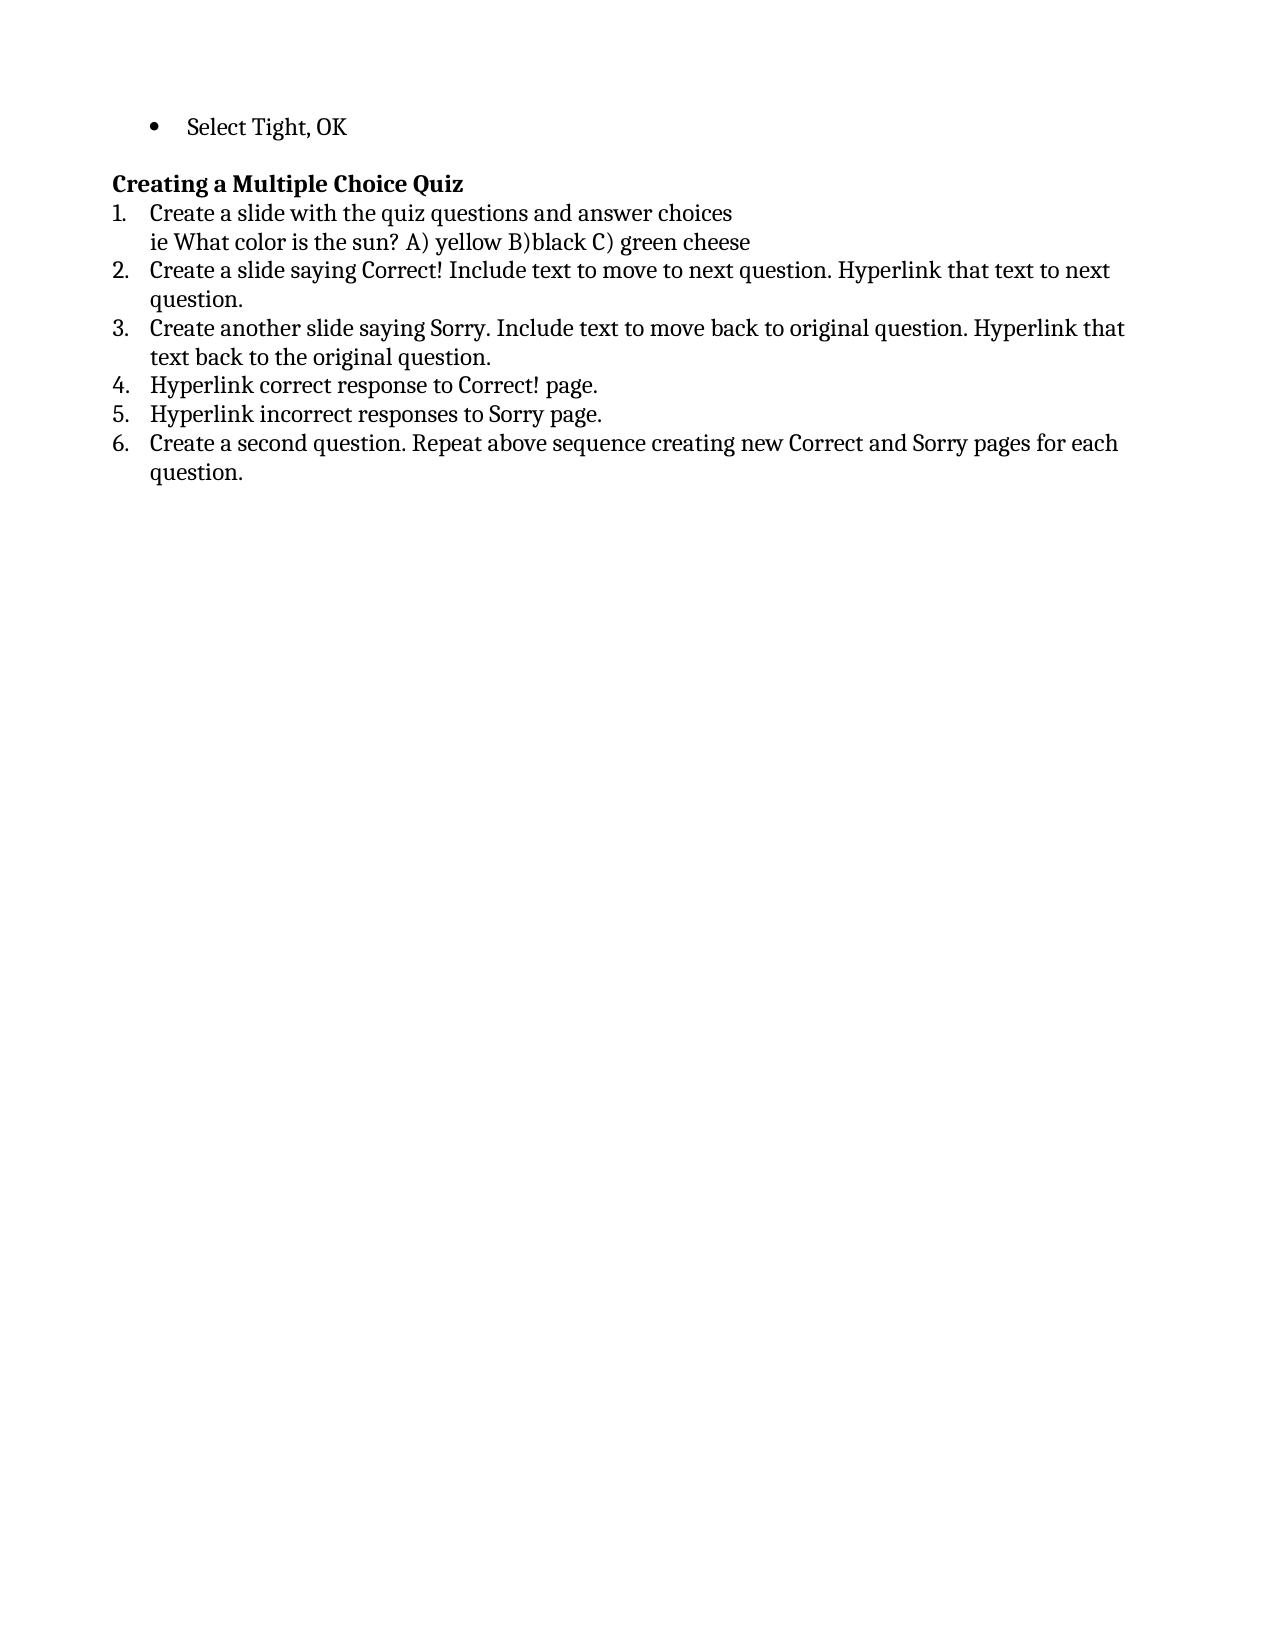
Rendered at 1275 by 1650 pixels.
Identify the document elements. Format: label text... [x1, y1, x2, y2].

list Create another slide saying Sorry. Include text to move back to original question. Hyperlink that text back to the original question. [112, 314, 1162, 371]
list Hyperlink incorrect responses to Sorry page. [112, 400, 1162, 429]
list Select Tight, OK [150, 112, 1162, 141]
list Create a slide saying Correct! Include text to move to next question. Hyperlink that text to next question. [112, 256, 1162, 314]
list Hyperlink correct response to Correct! page. [112, 371, 1162, 400]
text Creating a Multiple Choice Quiz [112, 170, 1162, 199]
list Create a slide with the quiz questions and answer choices ie What color is the sun? A) yellow B)black C) green cheese [112, 199, 1162, 256]
list Create a second question. Repeat above sequence creating new Correct and Sorry pages for each question. [112, 429, 1162, 486]
